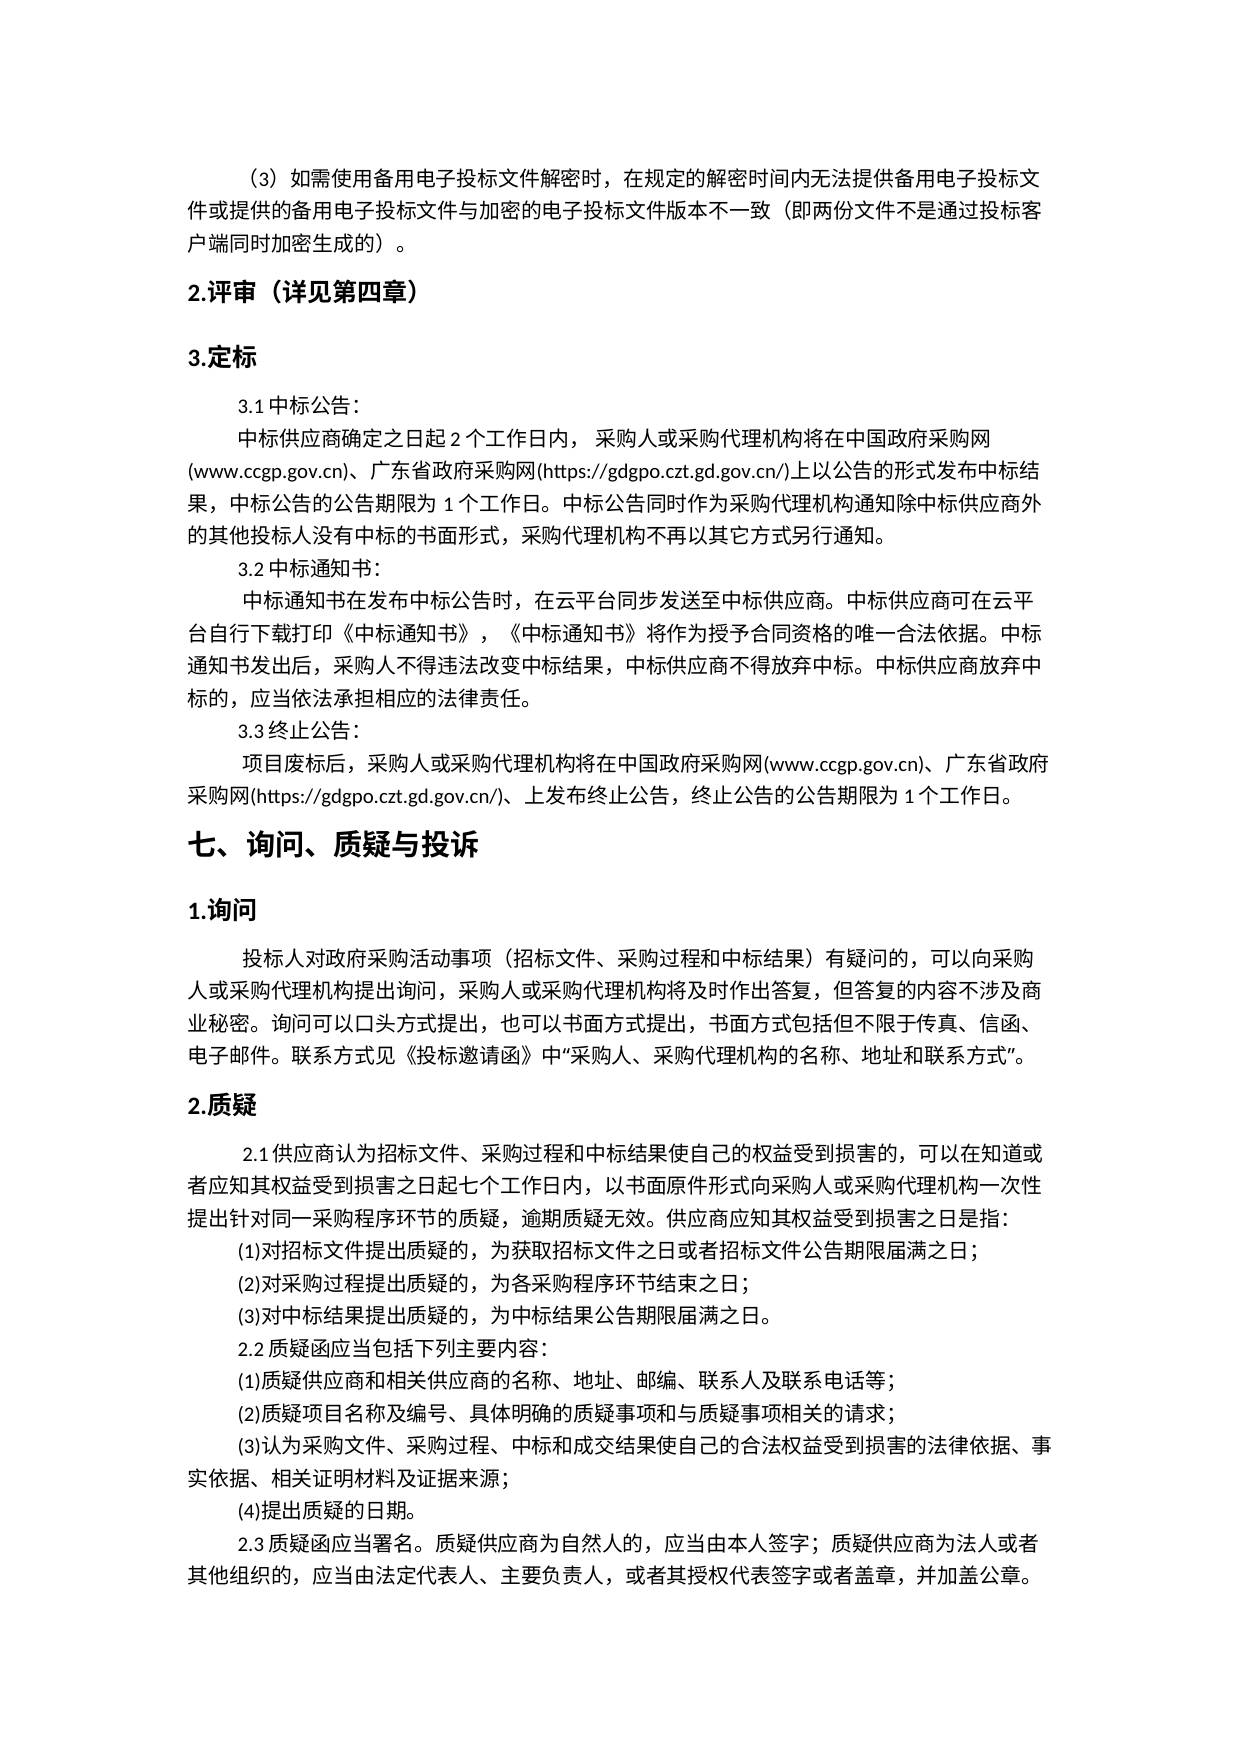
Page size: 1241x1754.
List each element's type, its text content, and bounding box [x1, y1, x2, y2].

text (3)对中标结果提出质疑的，为中标结果公告期限届满之日。 [187, 1299, 1053, 1332]
text 3.1中标公告： [187, 389, 1053, 422]
text 3.2中标通知书： [187, 552, 1053, 584]
text 2.质疑 [187, 1072, 1053, 1137]
text 投标人对政府采购活动事项（招标文件、采购过程和中标结果）有疑问的，可以向采购人或采购代理机构提出询问，采购人或采购代理机构将及时作出答复，但答复的内容不涉及商业秘密。询问可以口头方式提出，也可以书面方式提出，书面方式包括但不限于传真、信函、电子邮件。联系方式见《投标邀请函》中“采购人、采购代理机构的名称、地址和联系方式”。 [187, 942, 1053, 1072]
text 2.评审（详见第四章） [187, 259, 1053, 324]
text (3)认为采购文件、采购过程、中标和成交结果使自己的合法权益受到损害的法律依据、事实依据、相关证明材料及证据来源； [187, 1429, 1053, 1494]
text （3）如需使用备用电子投标文件解密时，在规定的解密时间内无法提供备用电子投标文件或提供的备用电子投标文件与加密的电子投标文件版本不一致（即两份文件不是通过投标客户端同时加密生成的）。 [187, 162, 1053, 259]
text 2.1供应商认为招标文件、采购过程和中标结果使自己的权益受到损害的，可以在知道或者应知其权益受到损害之日起七个工作日内，以书面原件形式向采购人或采购代理机构一次性提出针对同一采购程序环节的质疑，逾期质疑无效。供应商应知其权益受到损害之日是指： [187, 1137, 1053, 1234]
text 七、询问、质疑与投诉 [187, 812, 1053, 877]
text 项目废标后，采购人或采购代理机构将在中国政府采购网(www.ccgp.gov.cn)、广东省政府采购网(https://gdgpo.czt.gd.gov.cn/)、上发布终止公告，终止公告的公告期限为1个工作日。 [187, 747, 1053, 812]
text 1.询问 [187, 877, 1053, 942]
text (1)质疑供应商和相关供应商的名称、地址、邮编、联系人及联系电话等； [187, 1364, 1053, 1397]
text 3.3终止公告： [187, 714, 1053, 747]
text (2)质疑项目名称及编号、具体明确的质疑事项和与质疑事项相关的请求； [187, 1397, 1053, 1429]
text 3.定标 [187, 324, 1053, 389]
text (4)提出质疑的日期。 [187, 1494, 1053, 1527]
text (1)对招标文件提出质疑的，为获取招标文件之日或者招标文件公告期限届满之日； [187, 1234, 1053, 1267]
text 中标供应商确定之日起2个工作日内， 采购人或采购代理机构将在中国政府采购网(www.ccgp.gov.cn)、广东省政府采购网(https://gdgpo.czt.gd.gov.cn/)上以公告的形式发布中标结果，中标公告的公告期限为 1 个工作日。中标公告同时作为采购代理机构通知除中标供应商外的其他投标人没有中标的书面形式，采购代理机构不再以其它方式另行通知。 [187, 422, 1053, 552]
text 中标通知书在发布中标公告时，在云平台同步发送至中标供应商。中标供应商可在云平台自行下载打印《中标通知书》，《中标通知书》将作为授予合同资格的唯一合法依据。中标通知书发出后，采购人不得违法改变中标结果，中标供应商不得放弃中标。中标供应商放弃中标的，应当依法承担相应的法律责任。 [187, 584, 1053, 714]
text 2.2质疑函应当包括下列主要内容： [187, 1332, 1053, 1364]
text 2.3 质疑函应当署名。质疑供应商为自然人的，应当由本人签字；质疑供应商为法人或者其他组织的，应当由法定代表人、主要负责人，或者其授权代表签字或者盖章，并加盖公章。 [187, 1527, 1053, 1592]
text (2)对采购过程提出质疑的，为各采购程序环节结束之日； [187, 1267, 1053, 1299]
